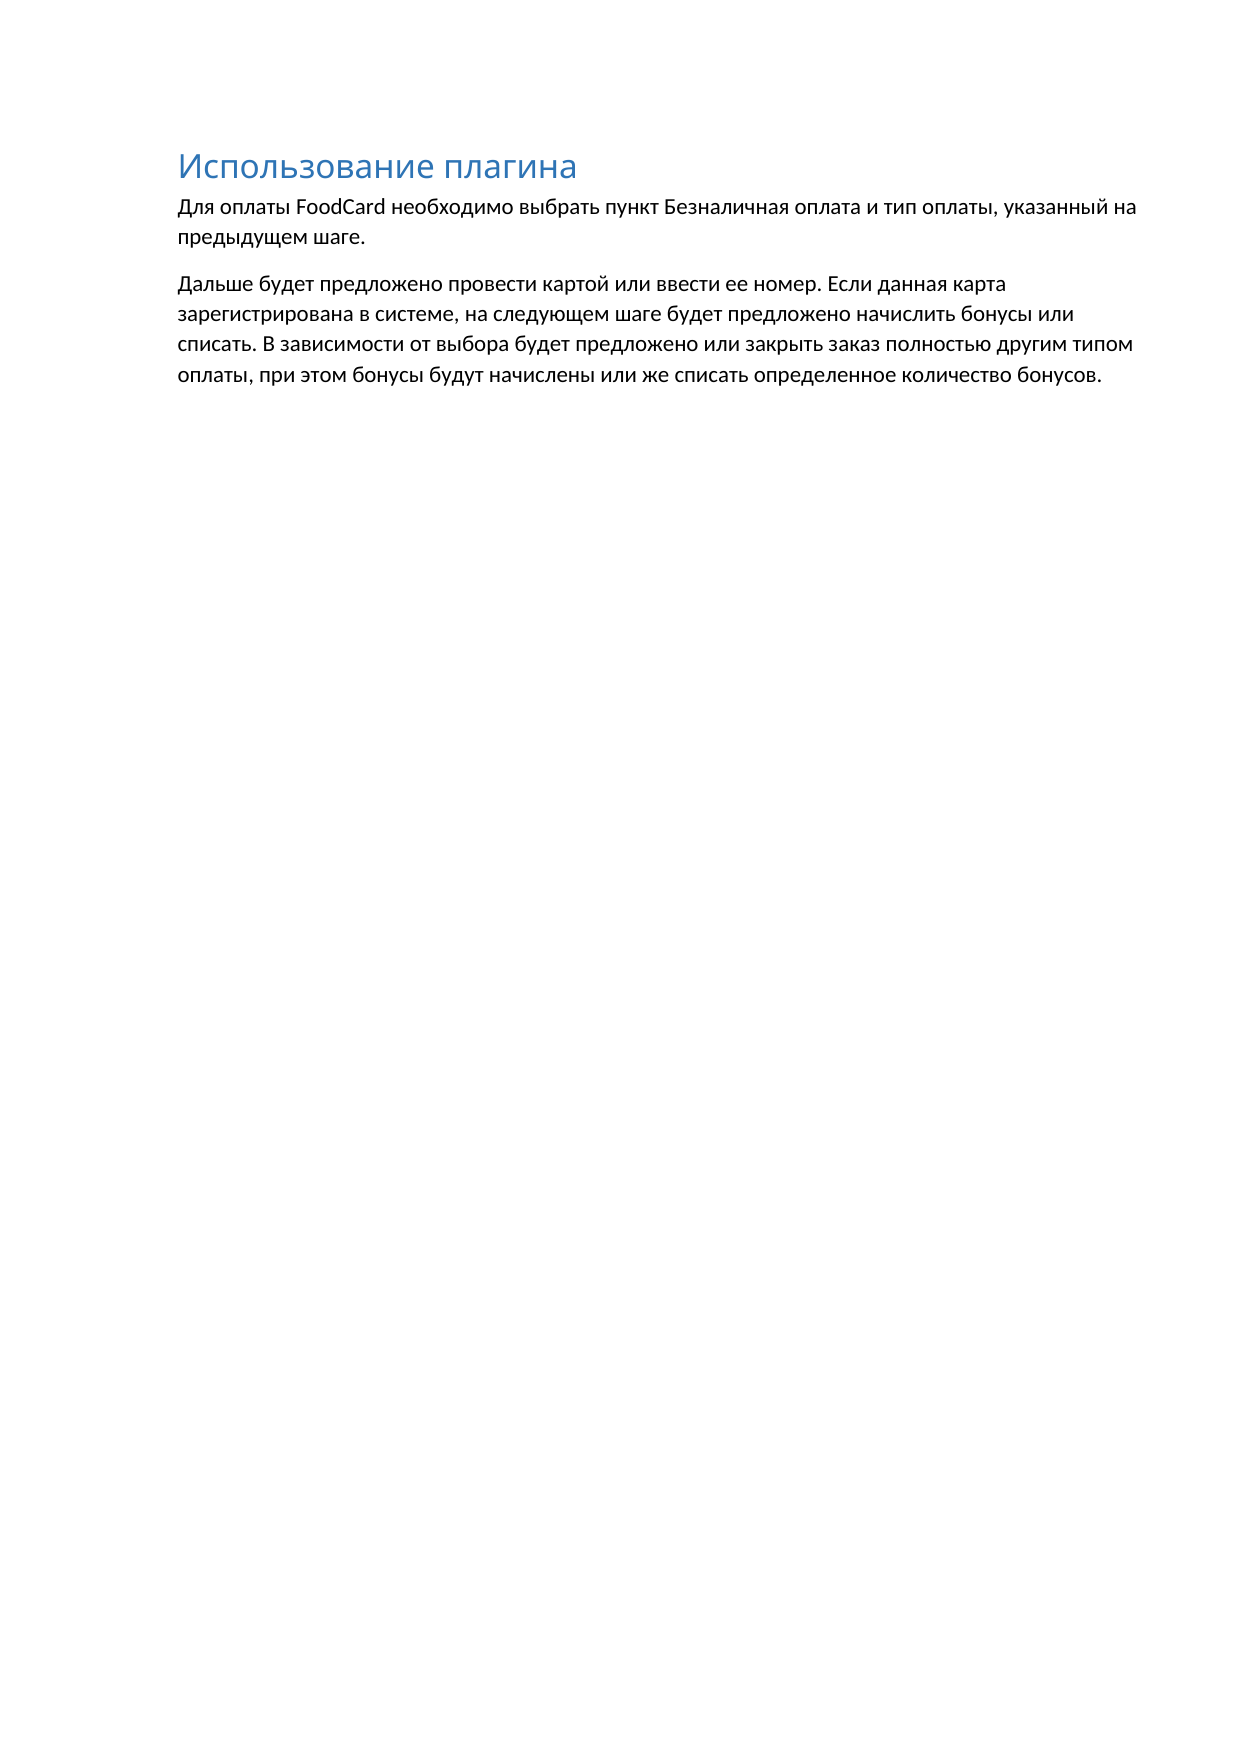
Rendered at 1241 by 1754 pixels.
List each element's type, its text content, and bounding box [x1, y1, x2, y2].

text Дальше будет предложено провести картой или ввести ее номер. Если данная карта зарегистрирована в системе, на следующем шаге будет предложено начислить бонусы или списать. В зависимости от выбора будет предложено или закрыть заказ полностью другим типом оплаты, при этом бонусы будут начислены или же списать определенное количество бонусов. [177, 269, 1152, 388]
subtitle Использование плагина [177, 143, 1152, 188]
text Для оплаты FoodCard необходимо выбрать пункт Безналичная оплата и тип оплаты, указанный на предыдущем шаге. [177, 192, 1152, 250]
